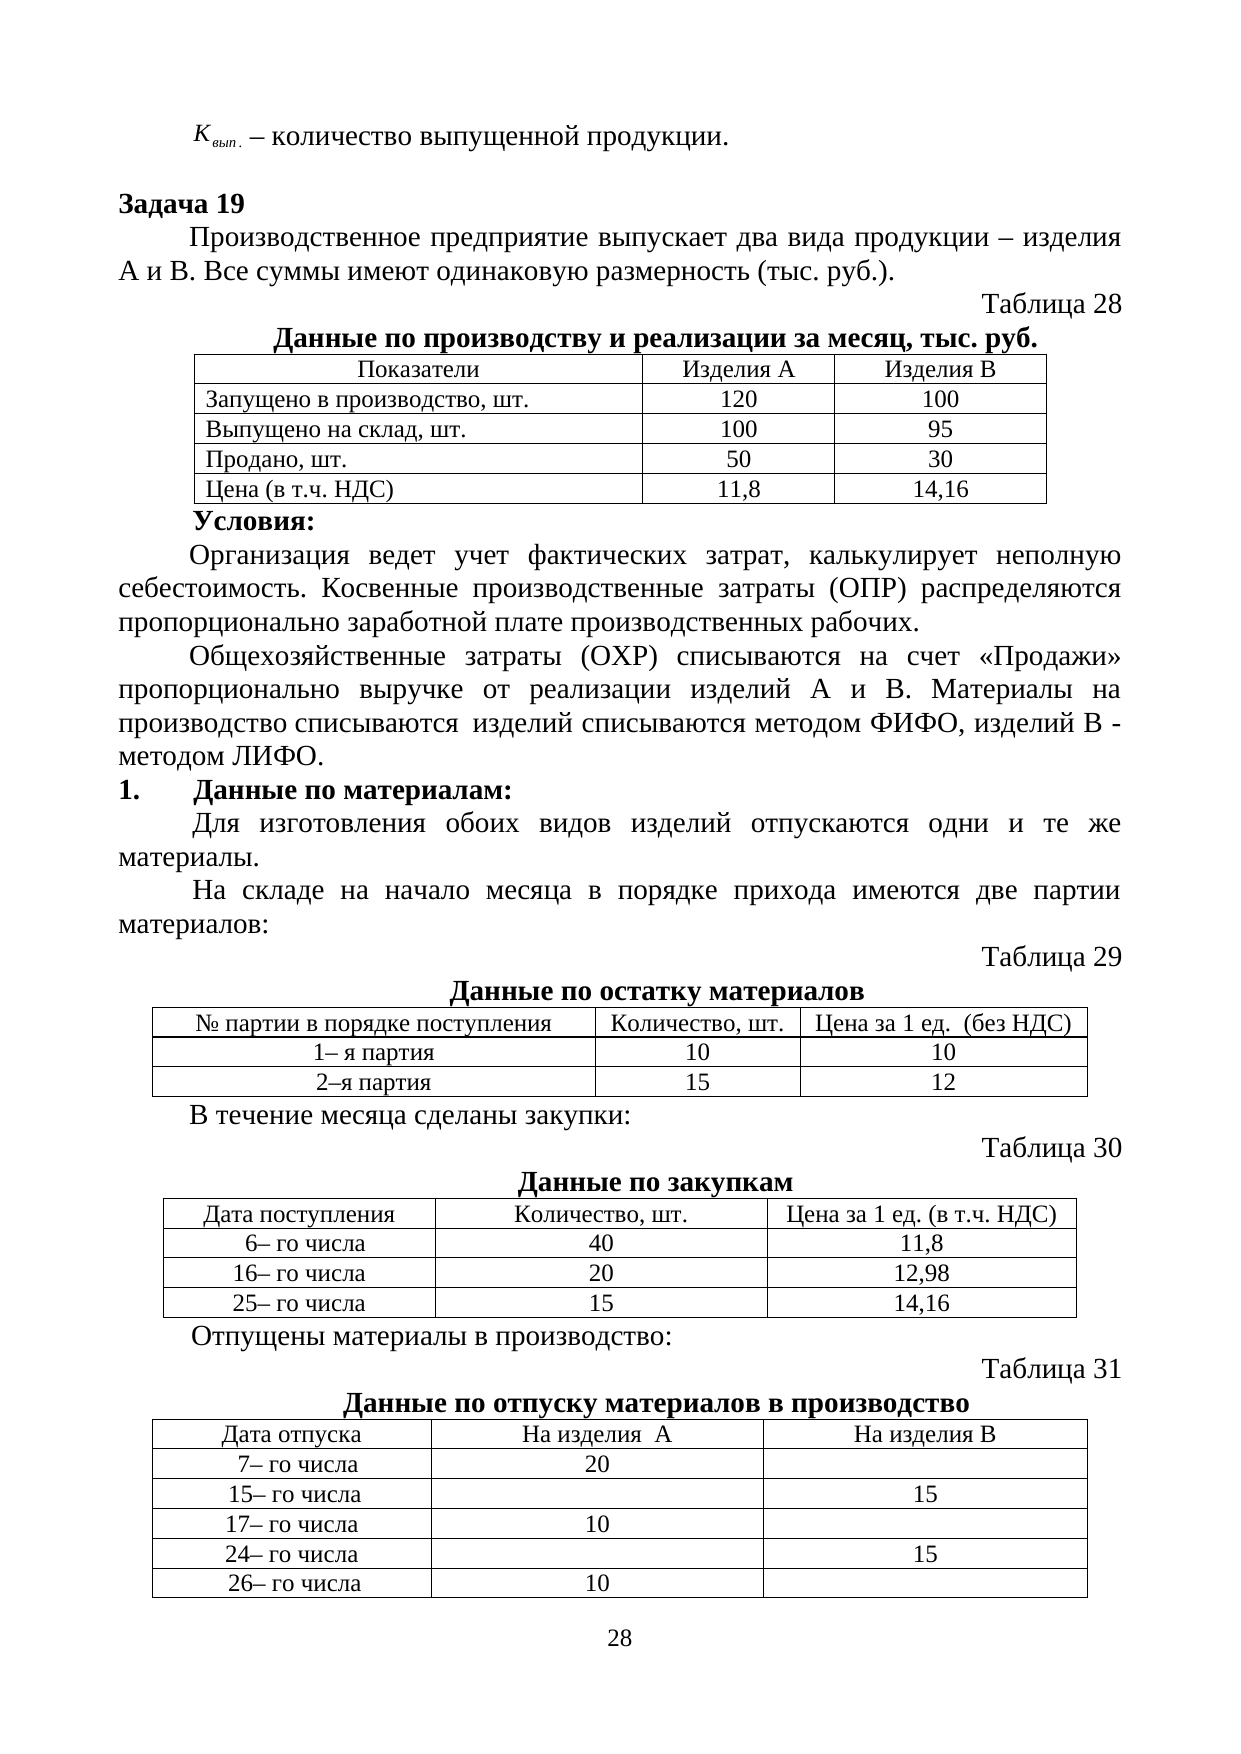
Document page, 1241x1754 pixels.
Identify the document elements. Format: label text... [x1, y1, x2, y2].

text Таблица 30 [118, 1131, 1122, 1164]
table_cell 10 [432, 1509, 763, 1538]
table_header № партии в порядке поступления [153, 1008, 595, 1036]
table_cell 15 [764, 1479, 1087, 1508]
text Для изготовления обоих видов изделий отпускаются одни и те же материалы. [118, 805, 1122, 872]
table_cell 15 [436, 1288, 767, 1317]
table_cell 6– го числа [164, 1229, 435, 1257]
text Условия: [118, 503, 1122, 537]
table_cell Продано, шт. [195, 444, 642, 473]
table_cell 12,98 [768, 1258, 1076, 1287]
table_header Дата поступления [164, 1199, 435, 1227]
table_cell 2–я партия [153, 1067, 595, 1096]
text Отпущены материалы в производство: [191, 1318, 1122, 1351]
table_cell Цена (в т.ч. НДС) [195, 474, 642, 502]
table_header Цена за 1 ед. (без НДС) [801, 1008, 1087, 1036]
table_cell 120 [643, 384, 834, 413]
table_cell 25– го числа [164, 1288, 435, 1317]
table_cell 26– го числа [153, 1569, 431, 1597]
table_cell [764, 1449, 1087, 1478]
table_cell 10 [801, 1038, 1087, 1066]
table_header Дата отпуска [153, 1420, 431, 1448]
table_header Изделия В [835, 355, 1046, 383]
table_cell 17– го числа [153, 1509, 431, 1538]
table_cell 95 [835, 414, 1046, 443]
table_cell 15 [596, 1067, 800, 1096]
table_cell 11,8 [643, 474, 834, 502]
text Таблица 28 [118, 286, 1122, 320]
table_cell 10 [432, 1569, 763, 1597]
table_cell 15– го числа [153, 1479, 431, 1508]
text Данные по закупкам [118, 1164, 1122, 1198]
text В течение месяца сделаны закупки: [118, 1097, 1122, 1131]
table_header Количество, шт. [436, 1199, 767, 1227]
table_cell 50 [643, 444, 834, 473]
text Таблица 29 [118, 939, 1122, 973]
table_cell [764, 1509, 1087, 1538]
table_cell [764, 1569, 1087, 1597]
table_cell 100 [643, 414, 834, 443]
list Данные по материалам: [118, 772, 1122, 805]
table_cell 15 [764, 1539, 1087, 1567]
table_cell 7– го числа [153, 1449, 431, 1478]
text Данные по отпуску материалов в производство [191, 1385, 1122, 1418]
text – количество выпущенной продукции. [192, 118, 1122, 152]
table_cell 20 [436, 1258, 767, 1287]
text На складе на начало месяца в порядке прихода имеются две партии материалов: [118, 872, 1122, 939]
table_header Количество, шт. [596, 1008, 800, 1036]
subtitle Организация ведет учет фактических затрат, калькулирует неполную себестоимость. Косвенные производственные затраты (ОПР) распределяются пропорционально заработной плате производственных рабочих. [118, 537, 1122, 638]
table_cell Запущено в производство, шт. [195, 384, 642, 413]
table_header На изделия В [764, 1420, 1087, 1448]
table_cell 14,16 [768, 1288, 1076, 1317]
table_cell 30 [835, 444, 1046, 473]
text Производственное предприятие выпускает два вида продукции – изделия А и В. Все суммы имеют одинаковую размерность (тыс. руб.). [118, 219, 1122, 286]
table_cell 14,16 [835, 474, 1046, 502]
table_cell [432, 1539, 763, 1567]
table_cell 24– го числа [153, 1539, 431, 1567]
table_cell Выпущено на склад, шт. [195, 414, 642, 443]
table_cell 1– я партия [153, 1038, 595, 1066]
table_header Показатели [195, 355, 642, 383]
table_header Изделия А [643, 355, 834, 383]
text Задача 19 [118, 186, 1122, 219]
table_cell 11,8 [768, 1229, 1076, 1257]
table_cell 40 [436, 1229, 767, 1257]
table_cell 20 [432, 1449, 763, 1478]
table_cell 10 [596, 1038, 800, 1066]
table_cell 16– го числа [164, 1258, 435, 1287]
table_header На изделия А [432, 1420, 763, 1448]
table_cell 12 [801, 1067, 1087, 1096]
subtitle Общехозяйственные затраты (ОХР) списываются на счет «Продажи» пропорционально выручке от реализации изделий А и В. Материалы на производство списываются изделий списываются методом ФИФО, изделий В - методом ЛИФО. [118, 638, 1122, 772]
table_header Цена за 1 ед. (в т.ч. НДС) [768, 1199, 1076, 1227]
text Данные по остатку материалов [118, 973, 1122, 1007]
text Таблица 31 [191, 1351, 1122, 1385]
text Данные по производству и реализации за месяц, тыс. руб. [118, 320, 1122, 353]
table_cell [432, 1479, 763, 1508]
table_cell 100 [835, 384, 1046, 413]
